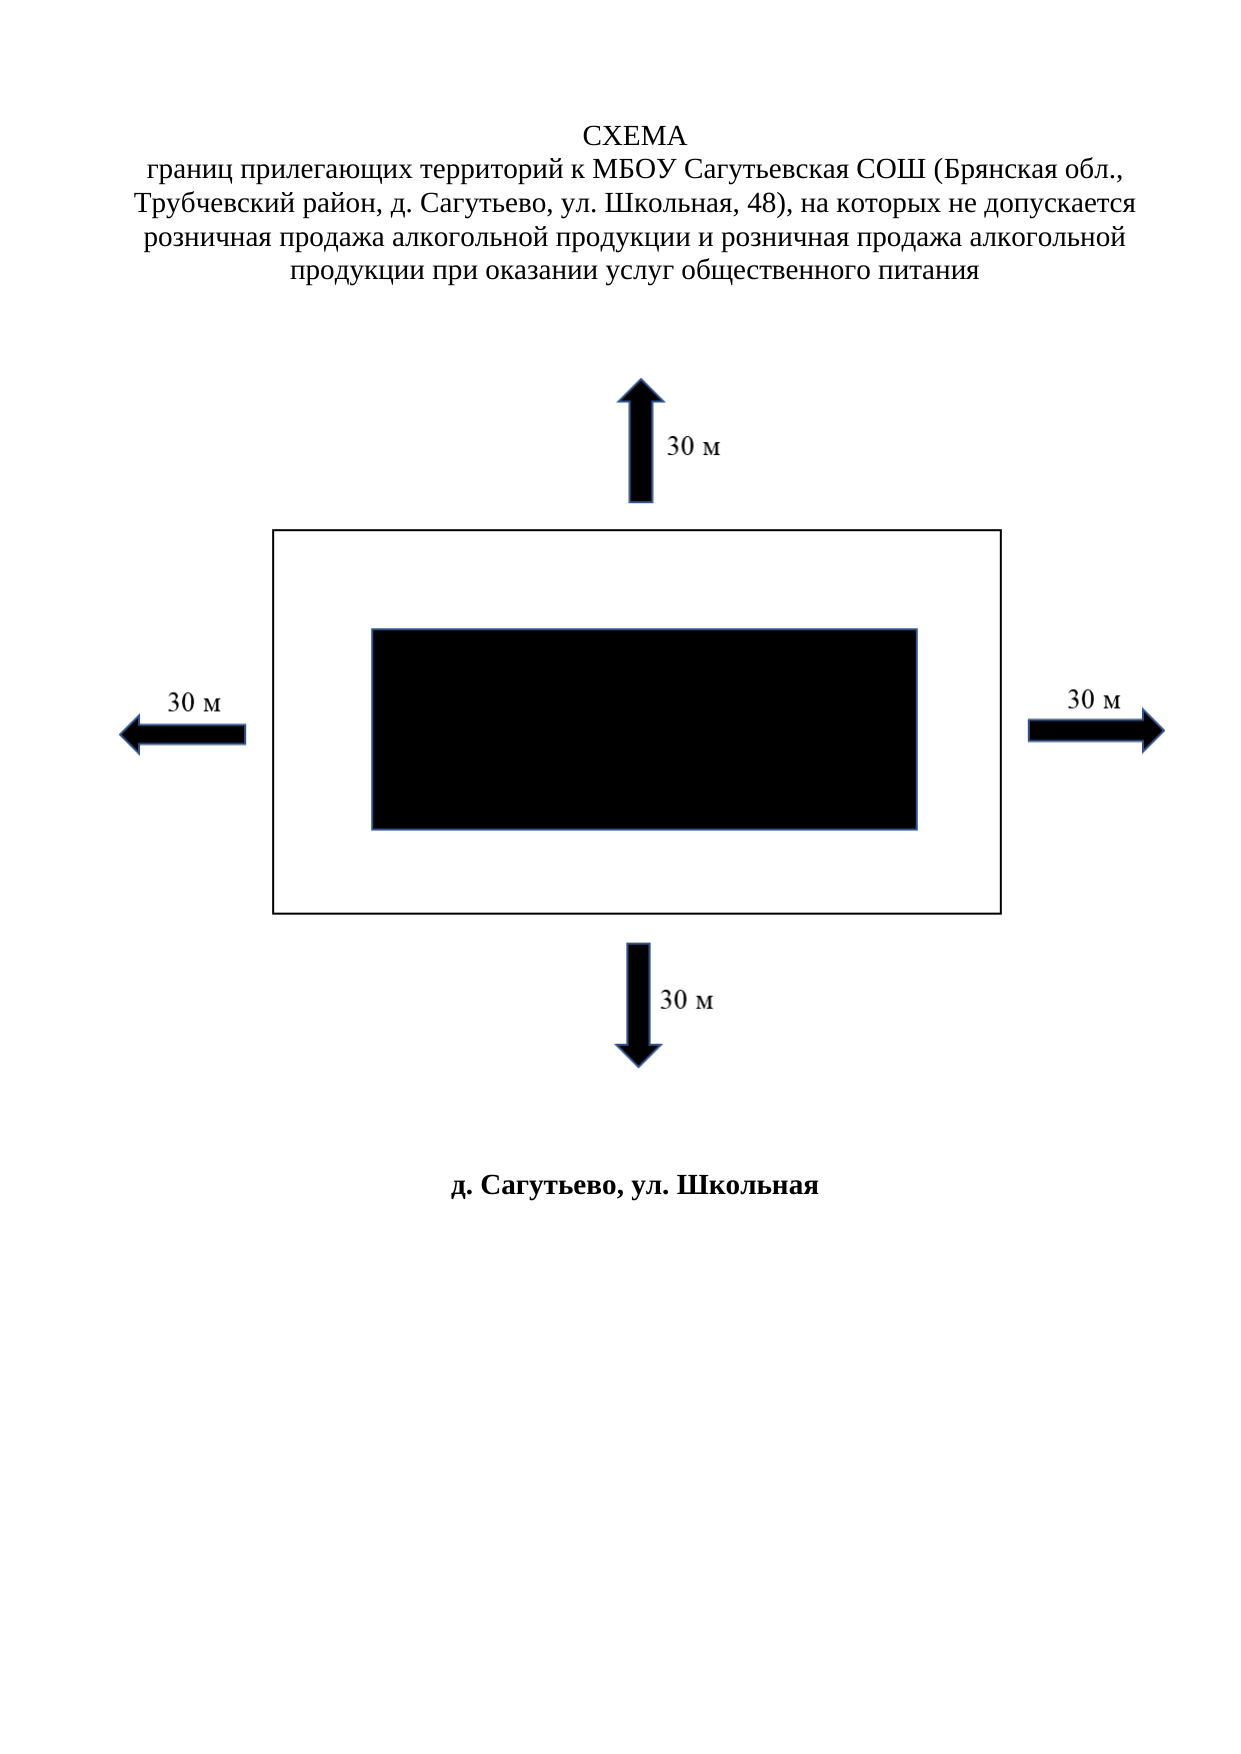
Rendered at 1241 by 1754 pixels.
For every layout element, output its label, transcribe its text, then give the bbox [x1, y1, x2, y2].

text границ прилегающих территорий к МБОУ Сагутьевская СОШ (Брянская обл., Трубчевский район, д. Сагутьево, ул. Школьная, 48), на которых не допускается розничная продажа алкогольной продукции и розничная продажа алкогольной продукции при оказании услуг общественного питания [118, 152, 1152, 286]
picture [118, 377, 1166, 1142]
text д. Сагутьево, ул. Школьная [118, 1167, 1152, 1200]
text СХЕМА [118, 118, 1152, 152]
